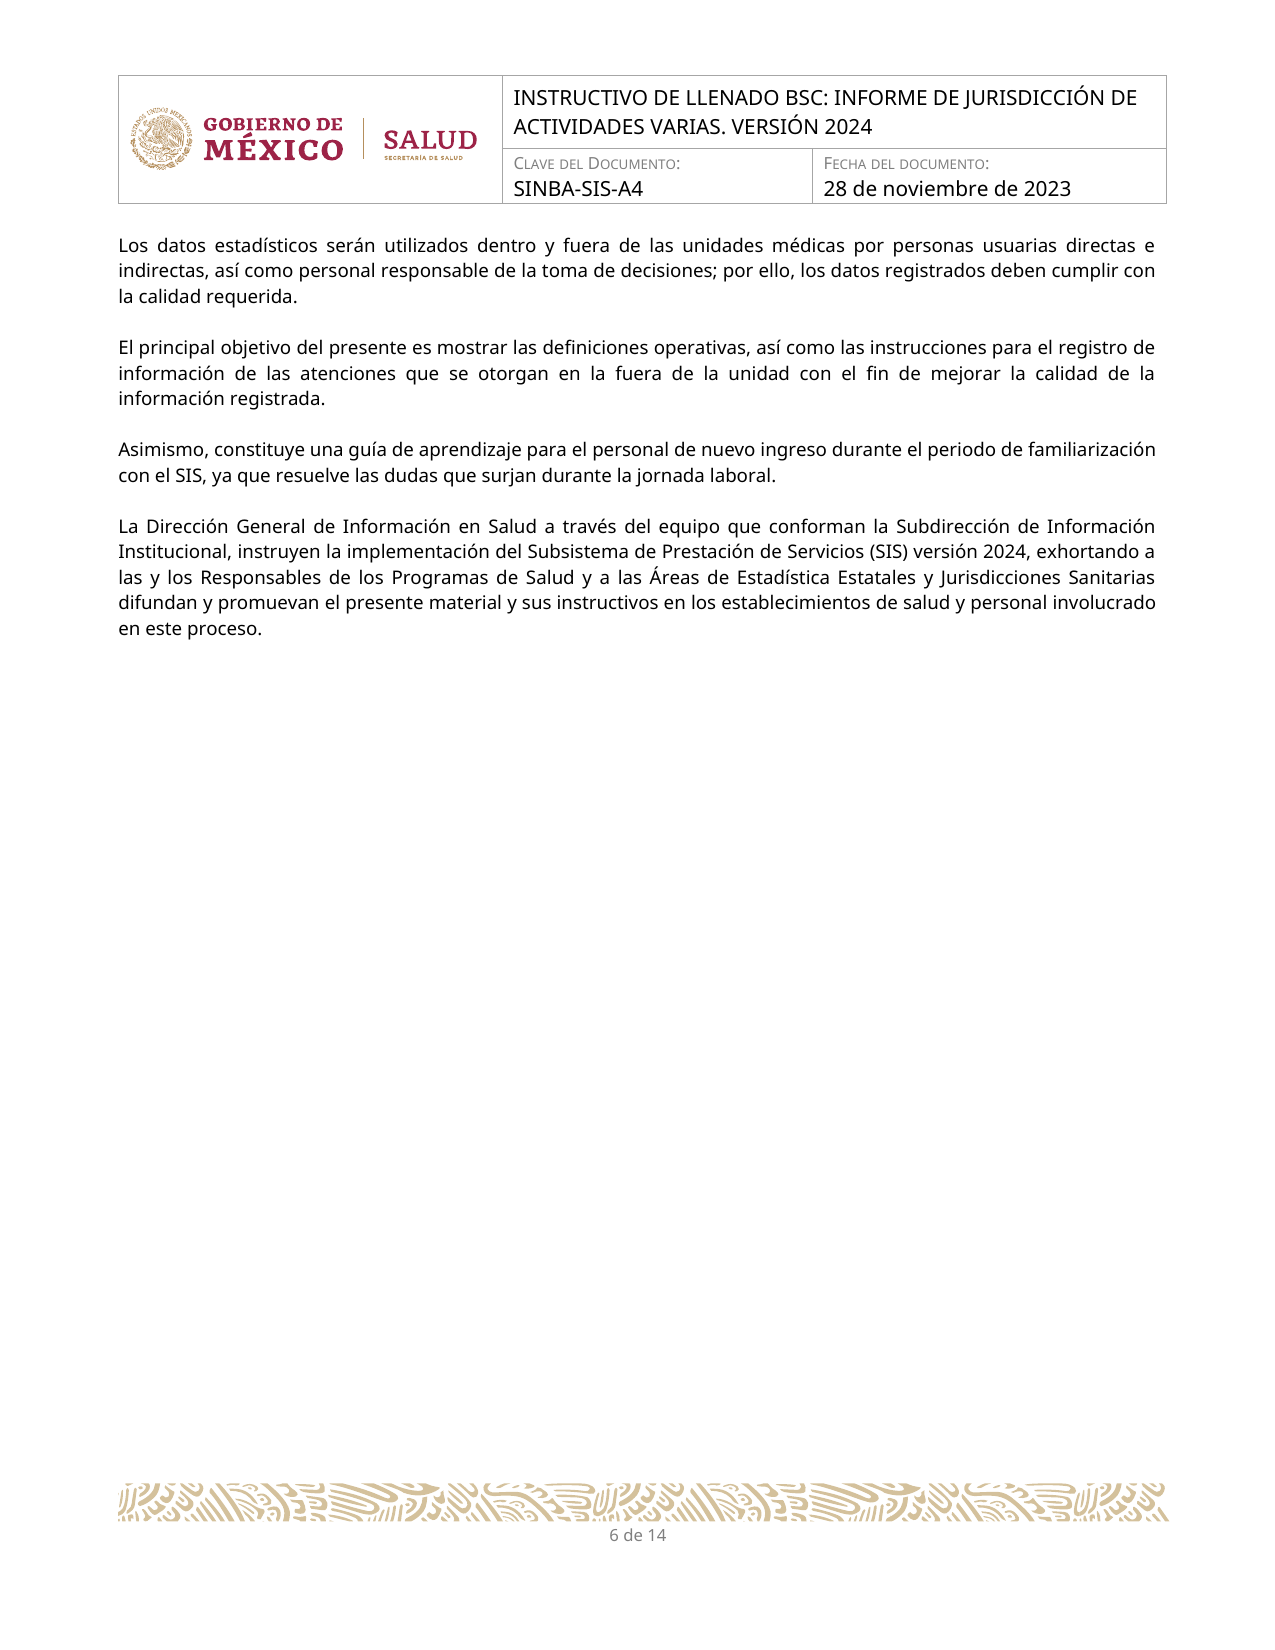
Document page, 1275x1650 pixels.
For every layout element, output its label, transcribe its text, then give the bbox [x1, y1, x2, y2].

text El principal objetivo del presente es mostrar las definiciones operativas, así como las instrucciones para el registro de información de las atenciones que se otorgan en la fuera de la unidad con el fin de mejorar la calidad de la información registrada. [118, 334, 1157, 411]
text La Dirección General de Información en Salud a través del equipo que conforman la Subdirección de Información Institucional, instruyen la implementación del Subsistema de Prestación de Servicios (SIS) versión 2024, exhortando a las y los Responsables de los Programas de Salud y a las Áreas de Estadística Estatales y Jurisdicciones Sanitarias difundan y promuevan el presente material y sus instructivos en los establecimientos de salud y personal involucrado en este proceso. [118, 513, 1157, 641]
text Los datos estadísticos serán utilizados dentro y fuera de las unidades médicas por personas usuarias directas e indirectas, así como personal responsable de la toma de decisiones; por ello, los datos registrados deben cumplir con la calidad requerida. [118, 232, 1157, 309]
text Asimismo, constituye una guía de aprendizaje para el personal de nuevo ingreso durante el periodo de familiarización con el SIS, ya que resuelve las dudas que surjan durante la jornada laboral. [118, 436, 1157, 487]
